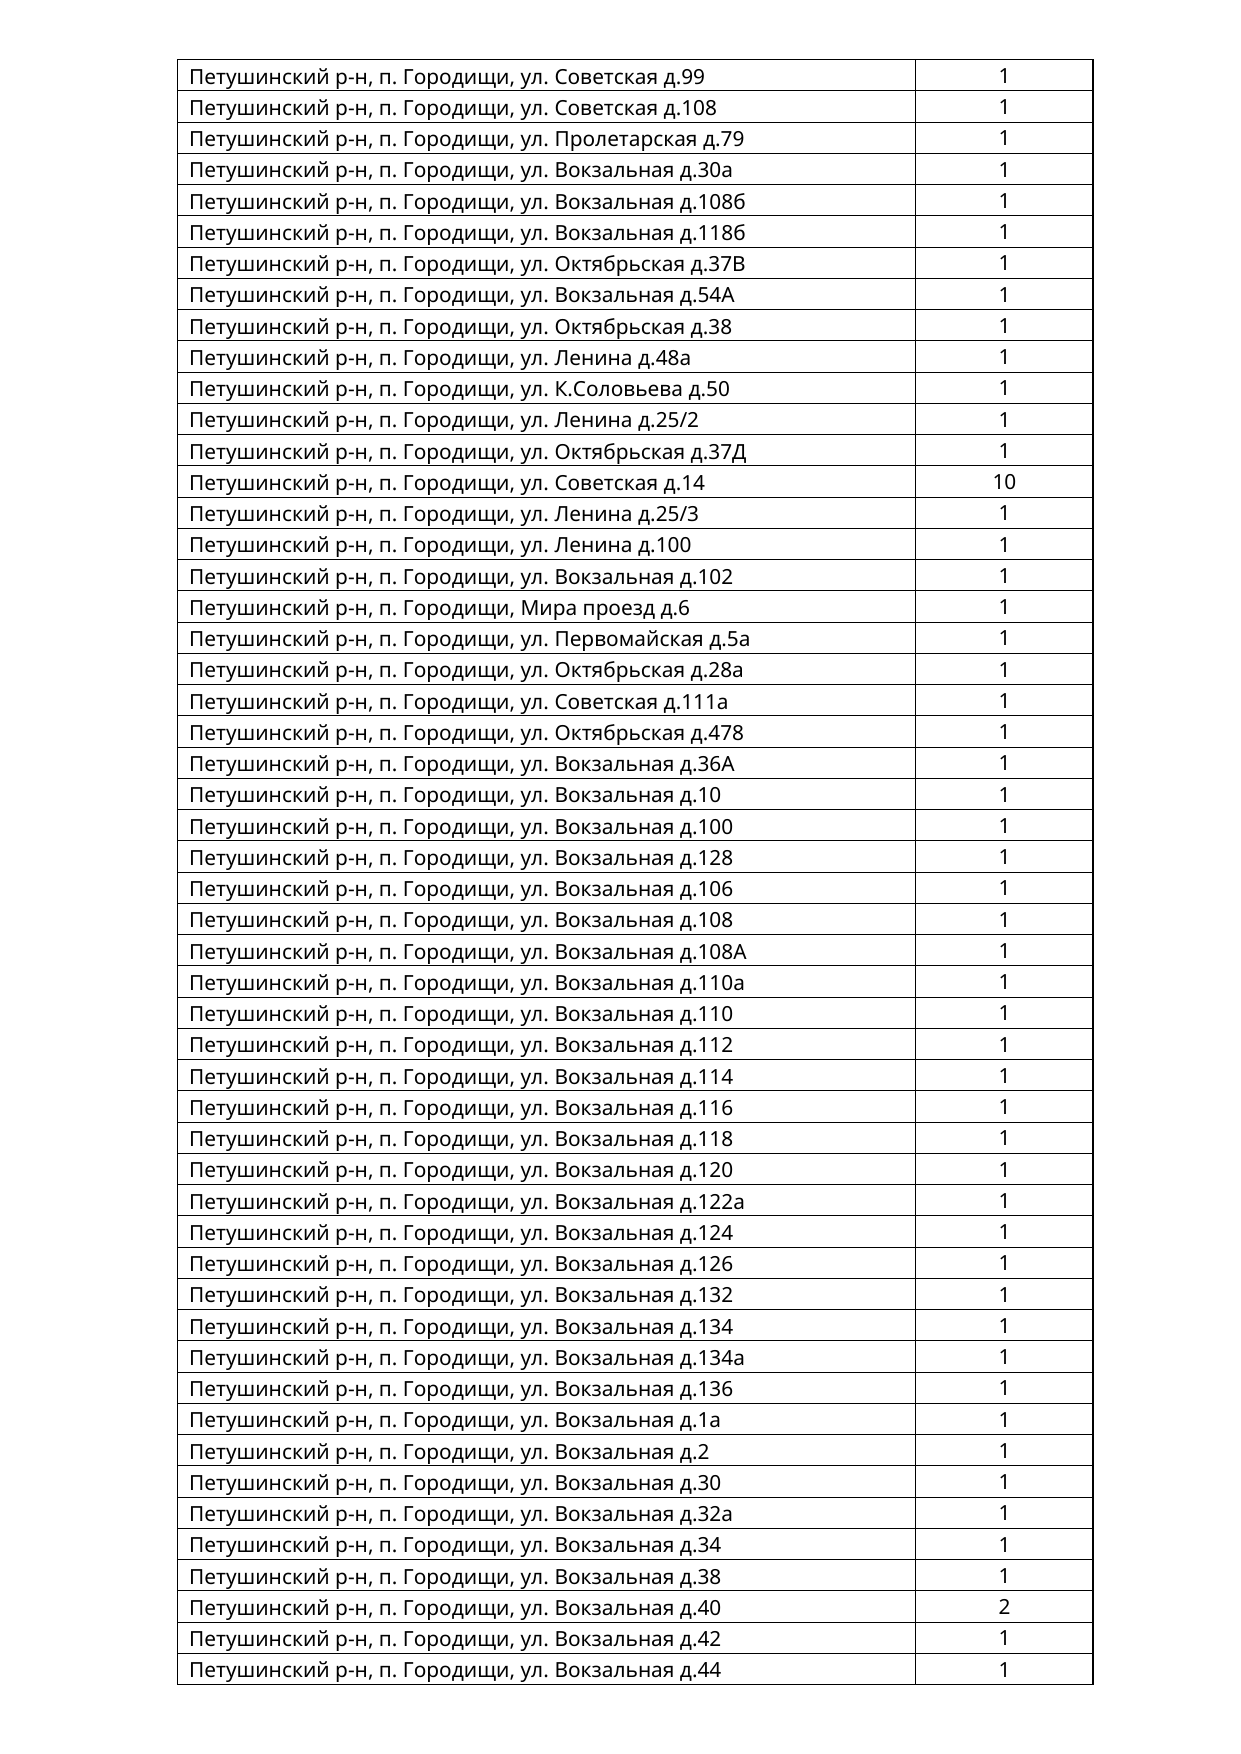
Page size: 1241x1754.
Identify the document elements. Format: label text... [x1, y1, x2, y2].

table_cell 1 [916, 435, 1092, 465]
table_cell Петушинский р-н, п. Городищи, ул. Вокзальная д.114 [178, 1060, 915, 1090]
table_cell Петушинский р-н, п. Городищи, ул. Вокзальная д.122а [178, 1185, 915, 1215]
table_cell 1 [916, 1154, 1092, 1184]
table_cell 1 [916, 1310, 1092, 1340]
table_cell 1 [916, 1091, 1092, 1122]
table_cell Петушинский р-н, п. Городищи, Мира проезд д.6 [178, 591, 915, 622]
table_cell Петушинский р-н, п. Городищи, ул. Вокзальная д.40 [178, 1591, 915, 1622]
table_cell 1 [916, 1435, 1092, 1465]
table_cell 1 [916, 310, 1092, 340]
table_cell 1 [916, 1404, 1092, 1434]
table_cell 1 [916, 654, 1092, 684]
table_cell 1 [916, 279, 1092, 309]
table_cell 1 [916, 873, 1092, 903]
table_cell 1 [916, 685, 1092, 715]
table_cell Петушинский р-н, п. Городищи, ул. Советская д.108 [178, 91, 915, 122]
table_cell Петушинский р-н, п. Городищи, ул. Вокзальная д.38 [178, 1560, 915, 1590]
table_cell 1 [916, 1560, 1092, 1590]
table_cell 1 [916, 1498, 1092, 1528]
table_cell Петушинский р-н, п. Городищи, ул. Вокзальная д.102 [178, 560, 915, 590]
table_cell Петушинский р-н, п. Городищи, ул. Вокзальная д.2 [178, 1435, 915, 1465]
table_cell Петушинский р-н, п. Городищи, ул. Вокзальная д.108А [178, 935, 915, 965]
table_cell 10 [916, 466, 1092, 497]
table_cell 1 [916, 341, 1092, 372]
table_cell 1 [916, 623, 1092, 653]
table_cell Петушинский р-н, п. Городищи, ул. Вокзальная д.118 [178, 1123, 915, 1153]
table_cell Петушинский р-н, п. Городищи, ул. Вокзальная д.36А [178, 748, 915, 778]
table_cell 1 [916, 716, 1092, 747]
table_cell 1 [916, 1341, 1092, 1372]
table_cell Петушинский р-н, п. Городищи, ул. Октябрьская д.28а [178, 654, 915, 684]
table_cell Петушинский р-н, п. Городищи, ул. Вокзальная д.108 [178, 904, 915, 934]
table_cell Петушинский р-н, п. Городищи, ул. Вокзальная д.132 [178, 1279, 915, 1309]
table_cell Петушинский р-н, п. Городищи, ул. Вокзальная д.100 [178, 810, 915, 840]
table_cell 1 [916, 185, 1092, 215]
table_cell 2 [916, 1591, 1092, 1622]
table_cell 1 [916, 373, 1092, 403]
table_cell 1 [916, 248, 1092, 278]
table_cell Петушинский р-н, п. Городищи, ул. Вокзальная д.108б [178, 185, 915, 215]
table_cell 1 [916, 1529, 1092, 1559]
table_cell Петушинский р-н, п. Городищи, ул. Вокзальная д.54А [178, 279, 915, 309]
table_cell Петушинский р-н, п. Городищи, ул. Вокзальная д.30а [178, 154, 915, 184]
table_cell 1 [916, 154, 1092, 184]
table_cell Петушинский р-н, п. Городищи, ул. Вокзальная д.30 [178, 1466, 915, 1497]
table_cell Петушинский р-н, п. Городищи, ул. Вокзальная д.134 [178, 1310, 915, 1340]
table_cell Петушинский р-н, п. Городищи, ул. Вокзальная д.10 [178, 779, 915, 809]
table_cell Петушинский р-н, п. Городищи, ул. Пролетарская д.79 [178, 123, 915, 153]
table_cell Петушинский р-н, п. Городищи, ул. Ленина д.25/3 [178, 498, 915, 528]
table_cell Петушинский р-н, п. Городищи, ул. Вокзальная д.126 [178, 1248, 915, 1278]
table_cell 1 [916, 123, 1092, 153]
table_cell Петушинский р-н, п. Городищи, ул. Вокзальная д.116 [178, 1091, 915, 1122]
table_cell Петушинский р-н, п. Городищи, ул. Вокзальная д.134а [178, 1341, 915, 1372]
table_cell Петушинский р-н, п. Городищи, ул. Советская д.14 [178, 466, 915, 497]
table_cell Петушинский р-н, п. Городищи, ул. Ленина д.25/2 [178, 404, 915, 434]
table_cell Петушинский р-н, п. Городищи, ул. К.Соловьева д.50 [178, 373, 915, 403]
table_cell Петушинский р-н, п. Городищи, ул. Октябрьская д.37Д [178, 435, 915, 465]
table_cell 1 [916, 1279, 1092, 1309]
table_cell Петушинский р-н, п. Городищи, ул. Вокзальная д.32а [178, 1498, 915, 1528]
table_cell Петушинский р-н, п. Городищи, ул. Вокзальная д.112 [178, 1029, 915, 1059]
table_cell Петушинский р-н, п. Городищи, ул. Вокзальная д.124 [178, 1216, 915, 1247]
table_cell 1 [916, 591, 1092, 622]
table_cell 1 [916, 841, 1092, 872]
table_cell 1 [916, 966, 1092, 997]
table_cell Петушинский р-н, п. Городищи, ул. Вокзальная д.136 [178, 1373, 915, 1403]
table_cell Петушинский р-н, п. Городищи, ул. Вокзальная д.106 [178, 873, 915, 903]
table_cell Петушинский р-н, п. Городищи, ул. Ленина д.48а [178, 341, 915, 372]
table_cell 1 [916, 529, 1092, 559]
table_cell 1 [916, 1654, 1092, 1684]
table_cell 1 [916, 404, 1092, 434]
table_cell 1 [916, 1623, 1092, 1653]
table_cell 1 [916, 560, 1092, 590]
table_cell 1 [916, 748, 1092, 778]
table_cell 1 [916, 60, 1092, 90]
table_cell Петушинский р-н, п. Городищи, ул. Октябрьская д.37В [178, 248, 915, 278]
table_cell Петушинский р-н, п. Городищи, ул. Ленина д.100 [178, 529, 915, 559]
table_cell 1 [916, 904, 1092, 934]
table_cell 1 [916, 935, 1092, 965]
table_cell 1 [916, 498, 1092, 528]
table_cell Петушинский р-н, п. Городищи, ул. Советская д.99 [178, 60, 915, 90]
table_cell 1 [916, 1466, 1092, 1497]
table_cell 1 [916, 810, 1092, 840]
table_cell 1 [916, 91, 1092, 122]
table_cell 1 [916, 998, 1092, 1028]
table_cell Петушинский р-н, п. Городищи, ул. Октябрьская д.38 [178, 310, 915, 340]
table_cell Петушинский р-н, п. Городищи, ул. Вокзальная д.44 [178, 1654, 915, 1684]
table_cell Петушинский р-н, п. Городищи, ул. Вокзальная д.110 [178, 998, 915, 1028]
table_cell Петушинский р-н, п. Городищи, ул. Вокзальная д.110а [178, 966, 915, 997]
table_cell 1 [916, 1060, 1092, 1090]
table_cell 1 [916, 1216, 1092, 1247]
table_cell Петушинский р-н, п. Городищи, ул. Вокзальная д.42 [178, 1623, 915, 1653]
table_cell 1 [916, 779, 1092, 809]
table_cell 1 [916, 1123, 1092, 1153]
table_cell Петушинский р-н, п. Городищи, ул. Вокзальная д.120 [178, 1154, 915, 1184]
table_cell 1 [916, 1185, 1092, 1215]
table_cell 1 [916, 1029, 1092, 1059]
table_cell Петушинский р-н, п. Городищи, ул. Вокзальная д.34 [178, 1529, 915, 1559]
table_cell Петушинский р-н, п. Городищи, ул. Октябрьская д.478 [178, 716, 915, 747]
table_cell 1 [916, 1248, 1092, 1278]
table_cell 1 [916, 1373, 1092, 1403]
table_cell Петушинский р-н, п. Городищи, ул. Советская д.111а [178, 685, 915, 715]
table_cell Петушинский р-н, п. Городищи, ул. Вокзальная д.128 [178, 841, 915, 872]
table_cell Петушинский р-н, п. Городищи, ул. Вокзальная д.1а [178, 1404, 915, 1434]
table_cell Петушинский р-н, п. Городищи, ул. Первомайская д.5а [178, 623, 915, 653]
table_cell Петушинский р-н, п. Городищи, ул. Вокзальная д.118б [178, 216, 915, 247]
table_cell 1 [916, 216, 1092, 247]
